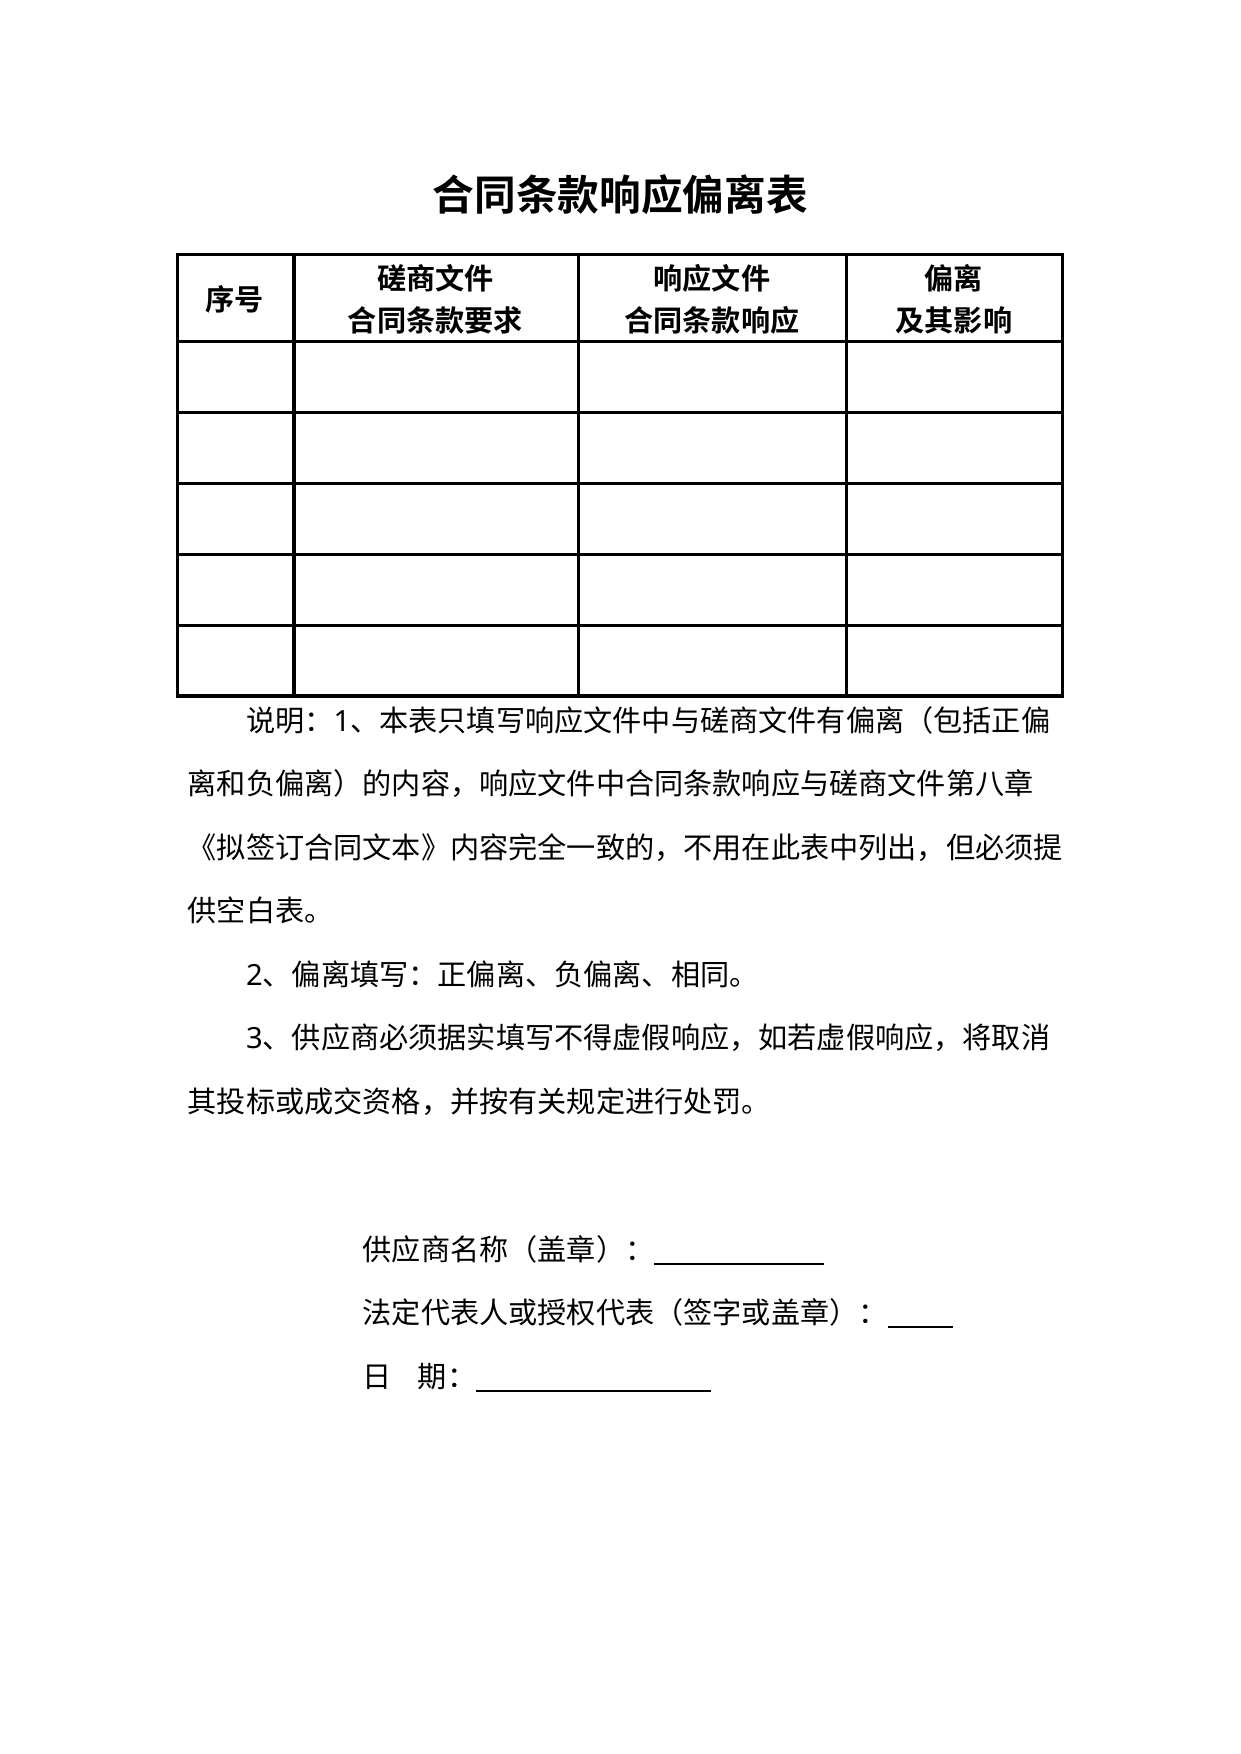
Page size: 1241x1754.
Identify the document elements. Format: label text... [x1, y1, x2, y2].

table_cell [179, 627, 292, 694]
table_header 偏离 及其影响 [848, 256, 1061, 340]
text 供应商名称（盖章）： [187, 1227, 1053, 1269]
table_cell [580, 343, 845, 411]
text 法定代表人或授权代表（签字或盖章）： [187, 1290, 1053, 1332]
table_cell [848, 343, 1061, 411]
text 说明：1、本表只填写响应文件中与磋商文件有偏离（包括正偏离和负偏离）的内容，响应文件中合同条款响应与磋商文件第八章《拟签订合同文本》内容完全一致的，不用在此表中列出，但必须提供空白表。 [187, 697, 1073, 930]
table_header 磋商文件 合同条款要求 [296, 256, 577, 340]
table_cell [848, 627, 1061, 694]
table_cell [848, 485, 1061, 553]
table_cell [848, 556, 1061, 623]
table_cell [179, 556, 292, 623]
table_cell [296, 414, 577, 482]
text 3、供应商必须据实填写不得虚假响应，如若虚假响应，将取消其投标或成交资格，并按有关规定进行处罚。 [187, 1015, 1073, 1121]
table_cell [580, 414, 845, 482]
table_cell [580, 556, 845, 623]
table_header 序号 [179, 256, 292, 340]
table_cell [580, 485, 845, 553]
table_cell [848, 414, 1061, 482]
table_header 响应文件 合同条款响应 [580, 256, 845, 340]
table_cell [580, 627, 845, 694]
text 2、偏离填写：正偏离、负偏离、相同。 [187, 951, 1073, 994]
table_cell [179, 414, 292, 482]
table_cell [179, 485, 292, 553]
table_cell [296, 343, 577, 411]
text 合同条款响应偏离表 [187, 162, 1053, 222]
table_cell [179, 343, 292, 411]
table_cell [296, 485, 577, 553]
table_cell [296, 556, 577, 623]
text 日 期： [187, 1353, 1053, 1396]
table_cell [296, 627, 577, 694]
